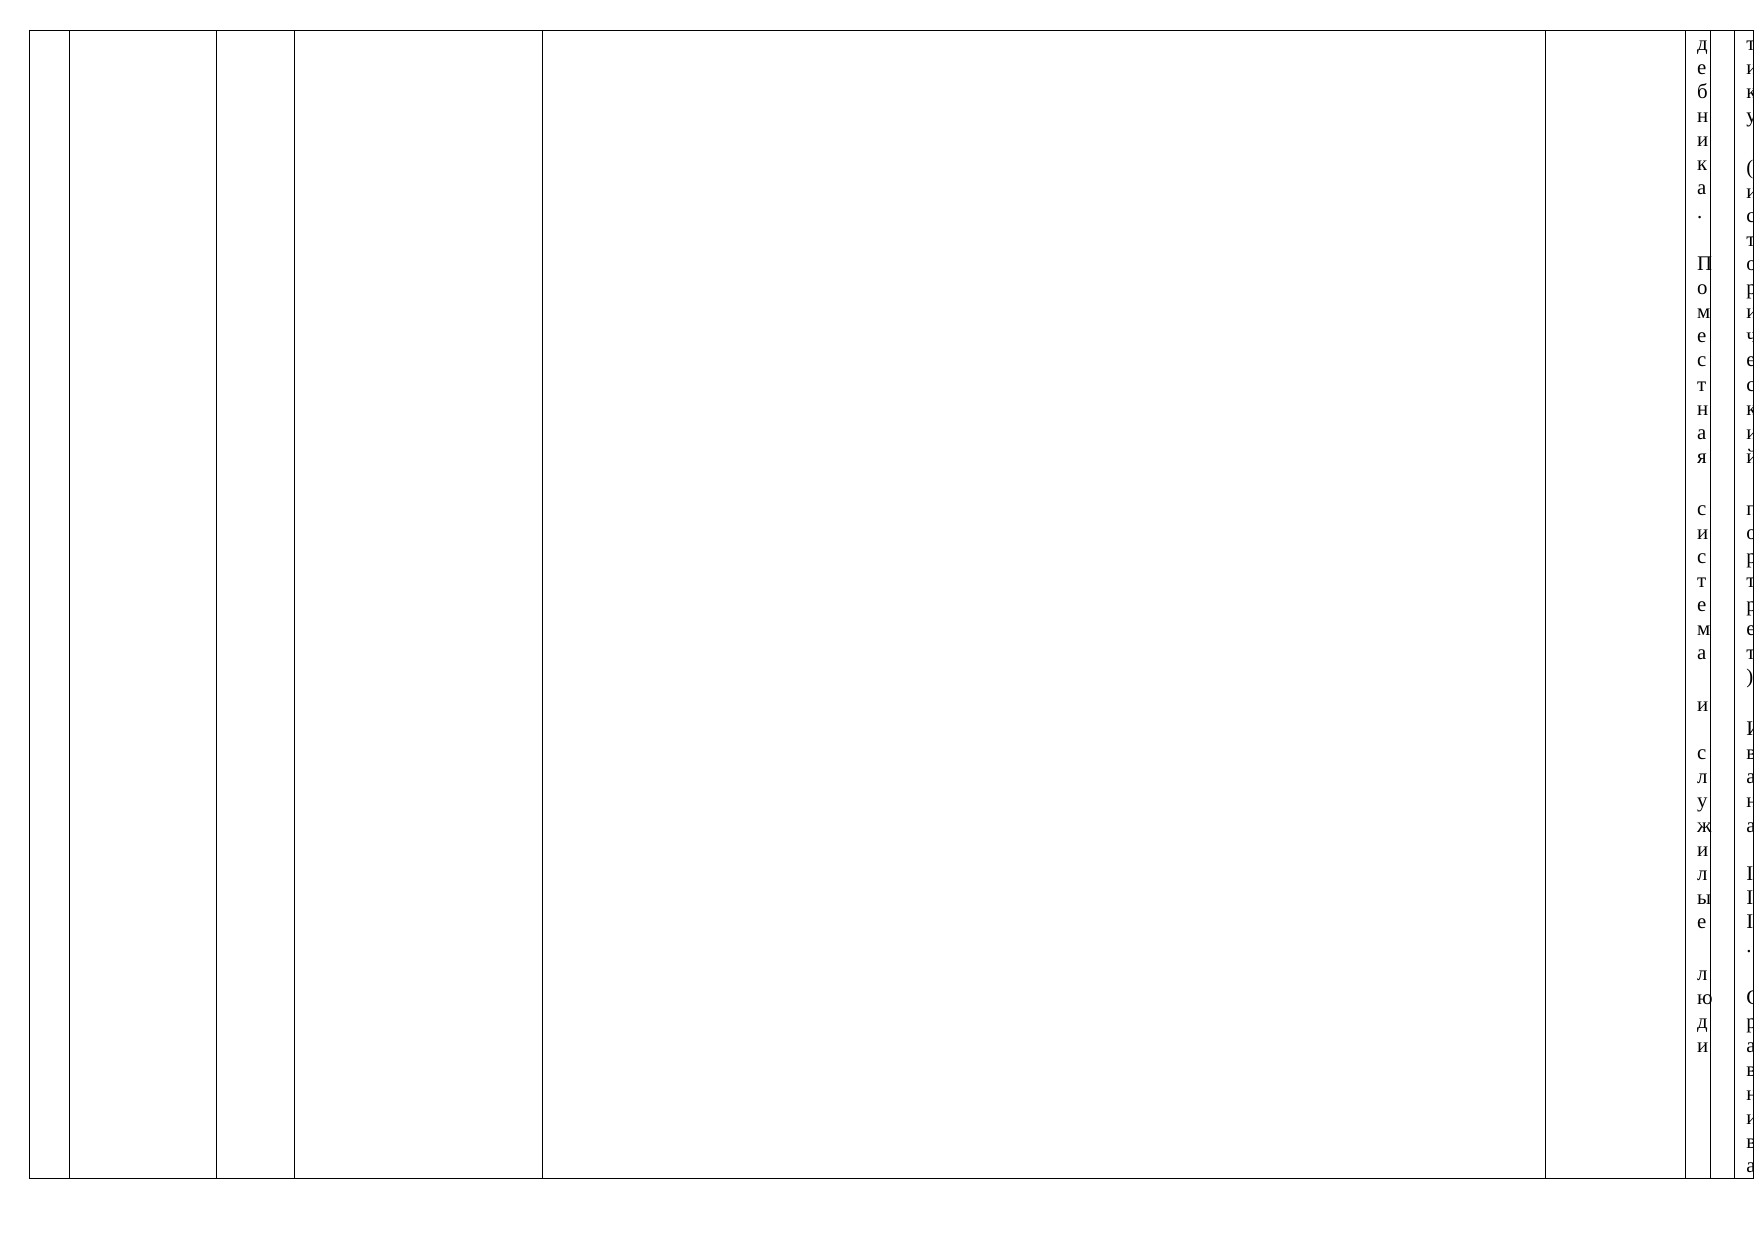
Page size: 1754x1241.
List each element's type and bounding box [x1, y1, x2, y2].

table_cell [1735, 31, 1753, 1177]
table_cell [543, 31, 1545, 1177]
table_cell [1546, 31, 1685, 1177]
table_cell [30, 31, 69, 1177]
table_cell [295, 31, 542, 1177]
table_cell [1711, 31, 1734, 1177]
table_cell [70, 31, 216, 1177]
table_cell [1686, 31, 1710, 1177]
table_cell [217, 31, 294, 1177]
